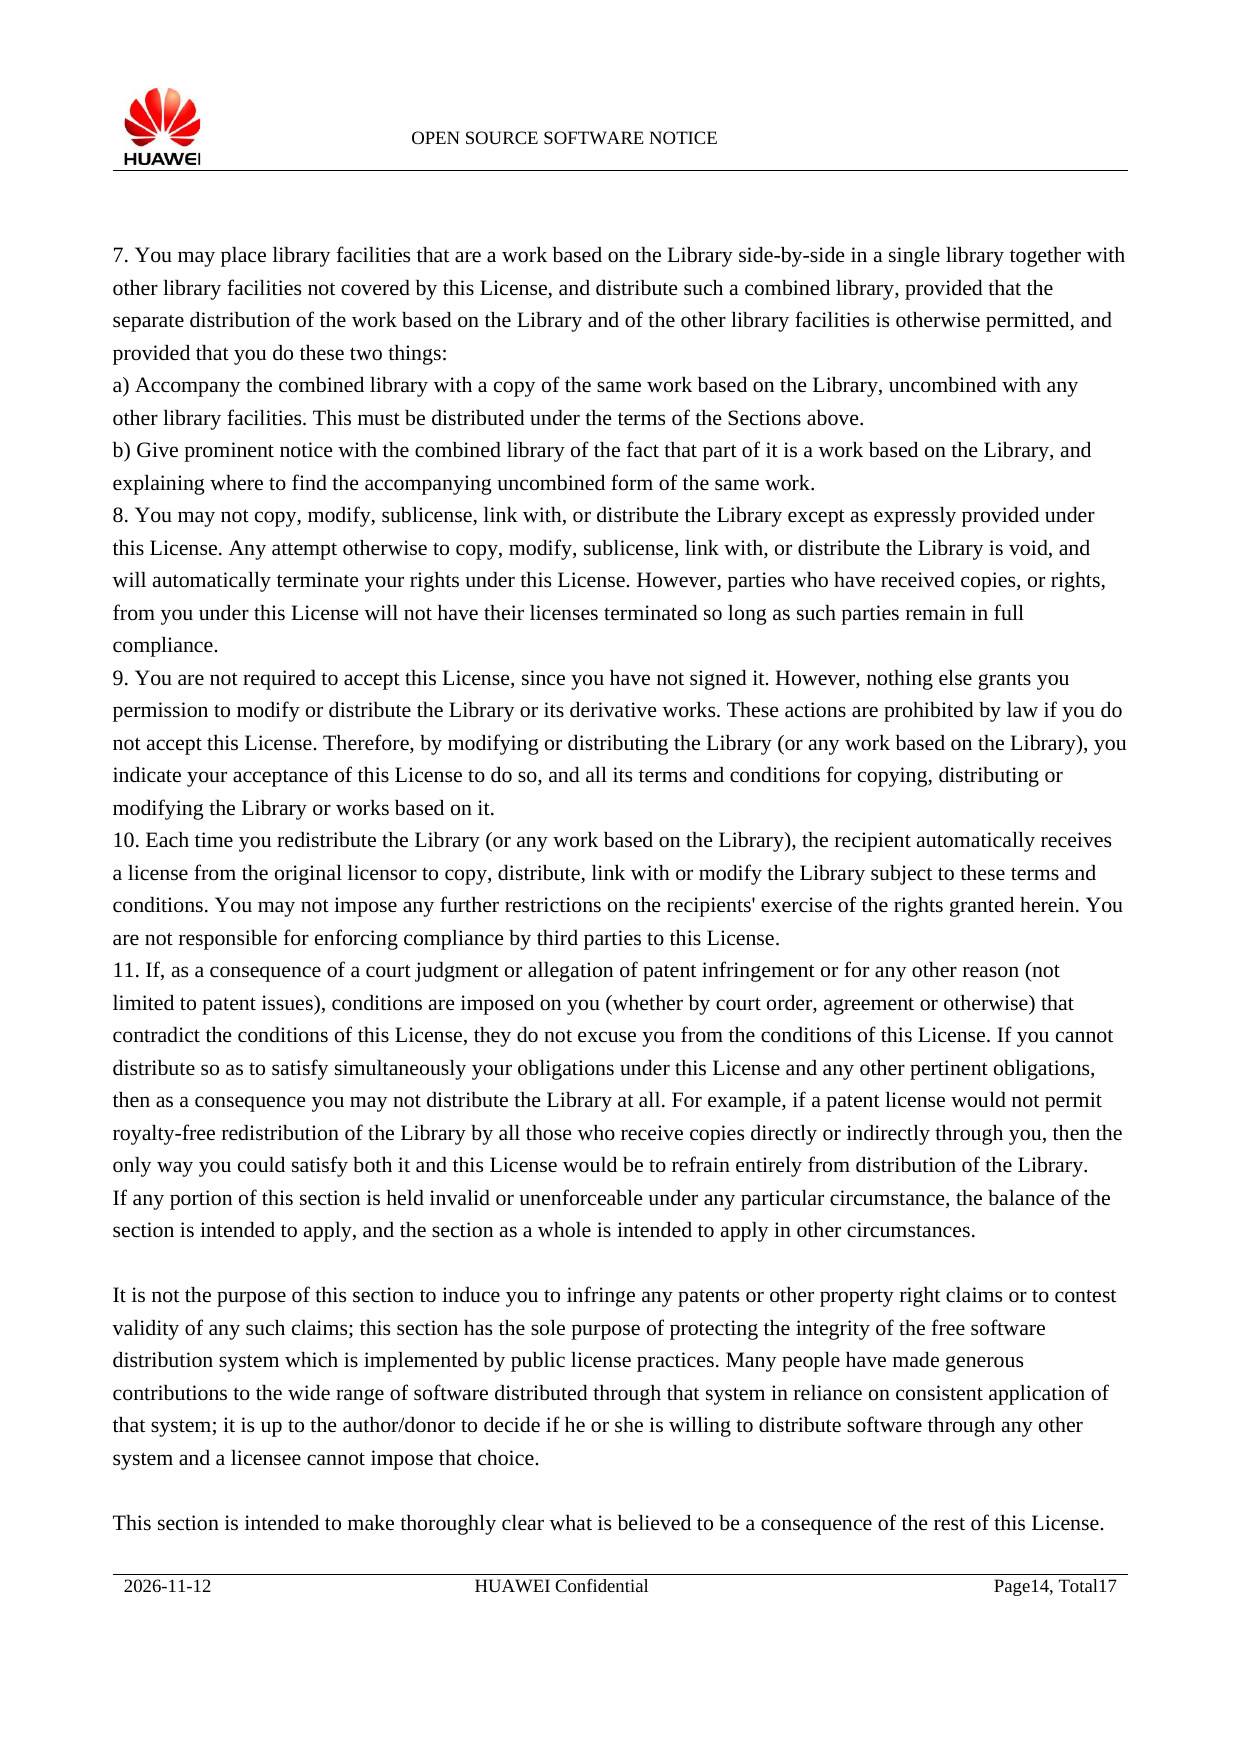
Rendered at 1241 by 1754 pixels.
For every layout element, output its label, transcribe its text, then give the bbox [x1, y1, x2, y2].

picture [124, 88, 201, 165]
